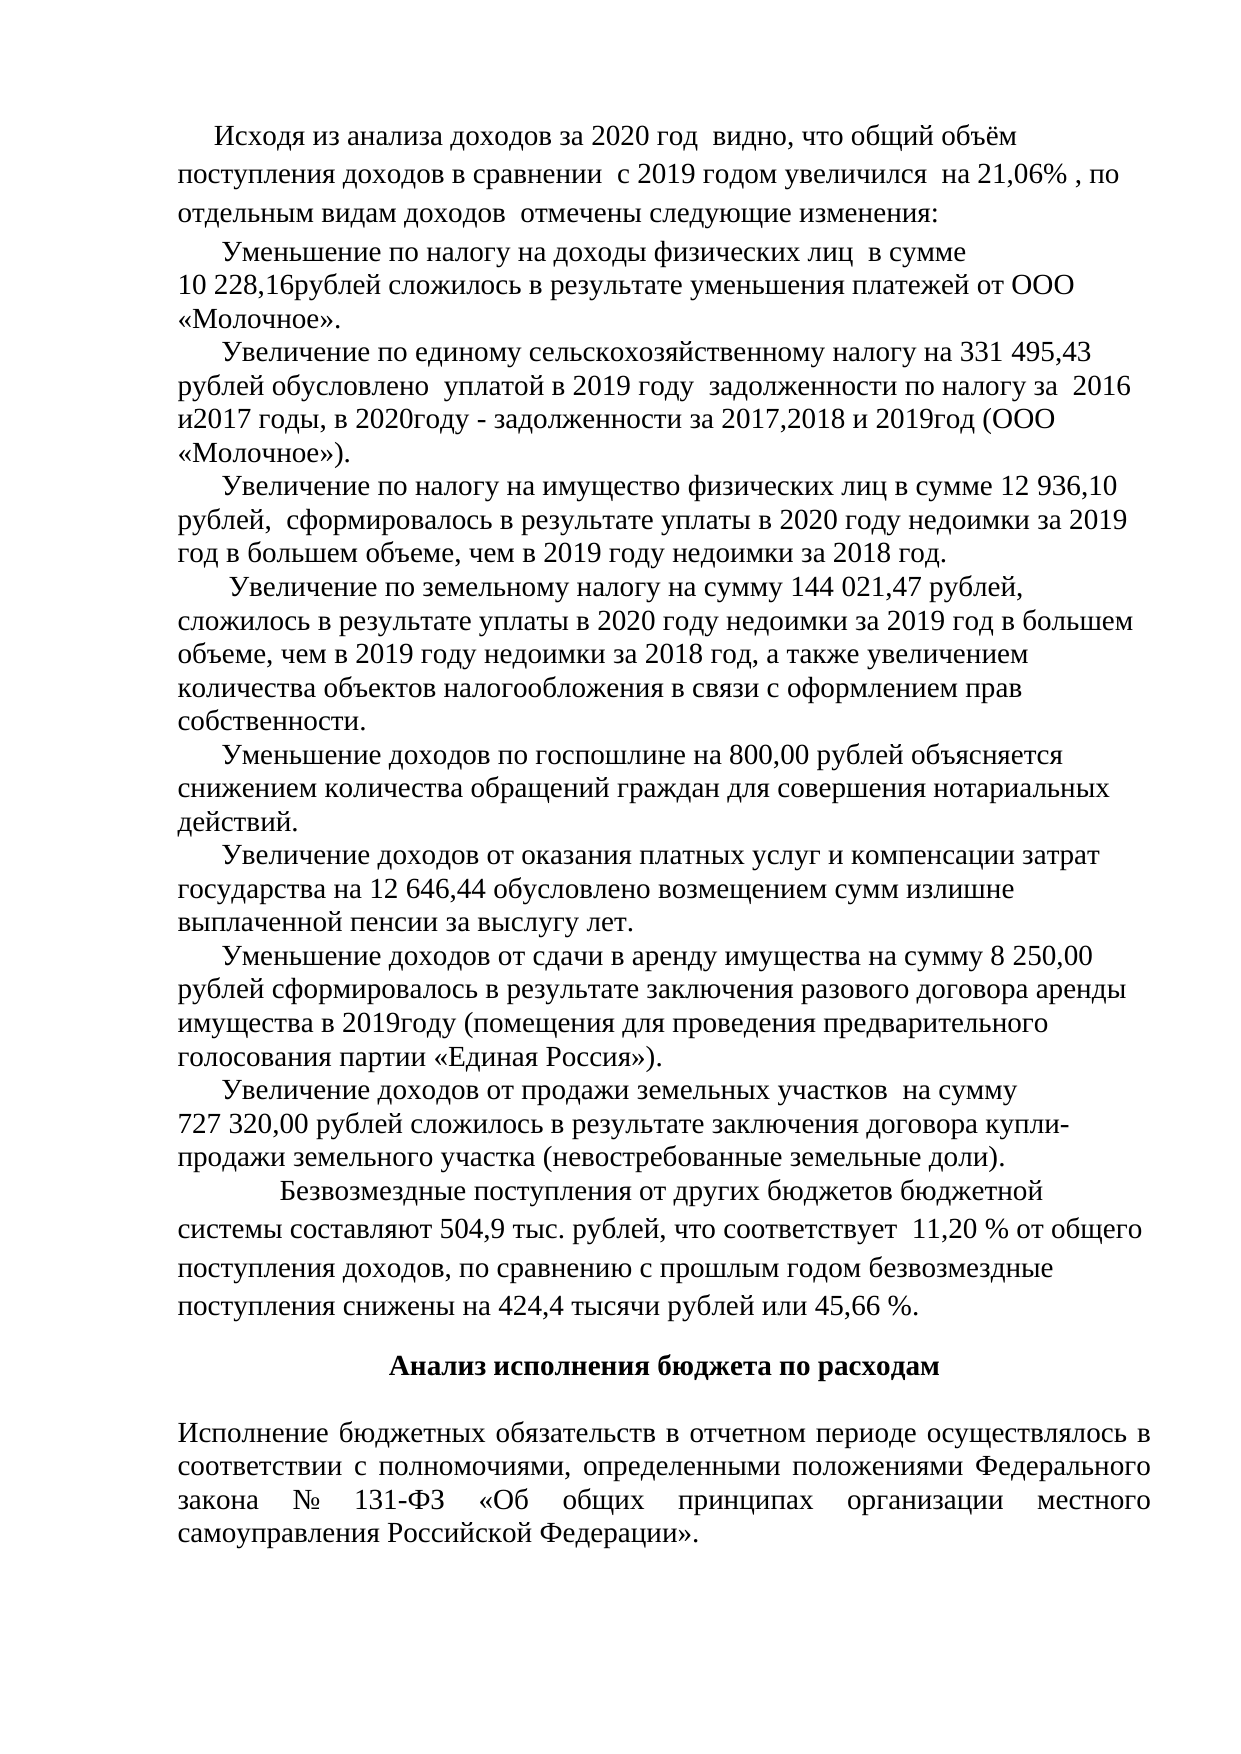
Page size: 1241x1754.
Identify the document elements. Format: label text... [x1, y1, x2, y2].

text Исходя из анализа доходов за 2020 год видно, что общий объём поступления доходов в сравнении с 2019 годом увеличился на 21,06% , по отдельным видам доходов отмечены следующие изменения: [177, 118, 1152, 229]
text Увеличение по налогу на имущество физических лиц в сумме 12 936,10 рублей, сформировалось в результате уплаты в 2020 году недоимки за 2019 год в большем объеме, чем в 2019 году недоимки за 2018 год. [177, 468, 1152, 569]
text Уменьшение доходов по госпошлине на 800,00 рублей объясняется снижением количества обращений граждан для совершения нотариальных действий. [177, 737, 1152, 837]
text Увеличение доходов от продажи земельных участков на сумму 727 320,00 рублей сложилось в результате заключения договора купли-продажи земельного участка (невостребованные земельные доли). [177, 1072, 1152, 1173]
text Увеличение по единому сельскохозяйственному налогу на 331 495,43 рублей обусловлено уплатой в 2019 году задолженности по налогу за 2016 и2017 годы, в 2020году - задолженности за 2017,2018 и 2019год (ООО «Молочное»). [177, 334, 1152, 468]
text Безвозмездные поступления от других бюджетов бюджетной системы составляют 504,9 тыс. рублей, что соответствует 11,20 % от общего поступления доходов, по сравнению с прошлым годом безвозмездные поступления снижены на 424,4 тысячи рублей или 45,66 %. [177, 1173, 1152, 1322]
text Увеличение доходов от оказания платных услуг и компенсации затрат государства на 12 646,44 обусловлено возмещением сумм излишне выплаченной пенсии за выслугу лет. [177, 837, 1152, 938]
text Исполнение бюджетных обязательств в отчетном периоде осуществлялось в соответствии с полномочиями, определенными положениями Федерального закона № 131-ФЗ «Об общих принципах организации местного самоуправления Российской Федерации». [177, 1415, 1152, 1549]
text Уменьшение доходов от сдачи в аренду имущества на сумму 8 250,00 рублей сформировалось в результате заключения разового договора аренды имущества в 2019году (помещения для проведения предварительного голосования партии «Единая Россия»). [177, 938, 1152, 1072]
text Уменьшение по налогу на доходы физических лиц в сумме 10 228,16рублей сложилось в результате уменьшения платежей от ООО «Молочное». [177, 234, 1152, 334]
text Анализ исполнения бюджета по расходам [177, 1348, 1152, 1381]
text Увеличение по земельному налогу на сумму 144 021,47 рублей, сложилось в результате уплаты в 2020 году недоимки за 2019 год в большем объеме, чем в 2019 году недоимки за 2018 год, а также увеличением количества объектов налогообложения в связи с оформлением прав собственности. [177, 569, 1152, 737]
